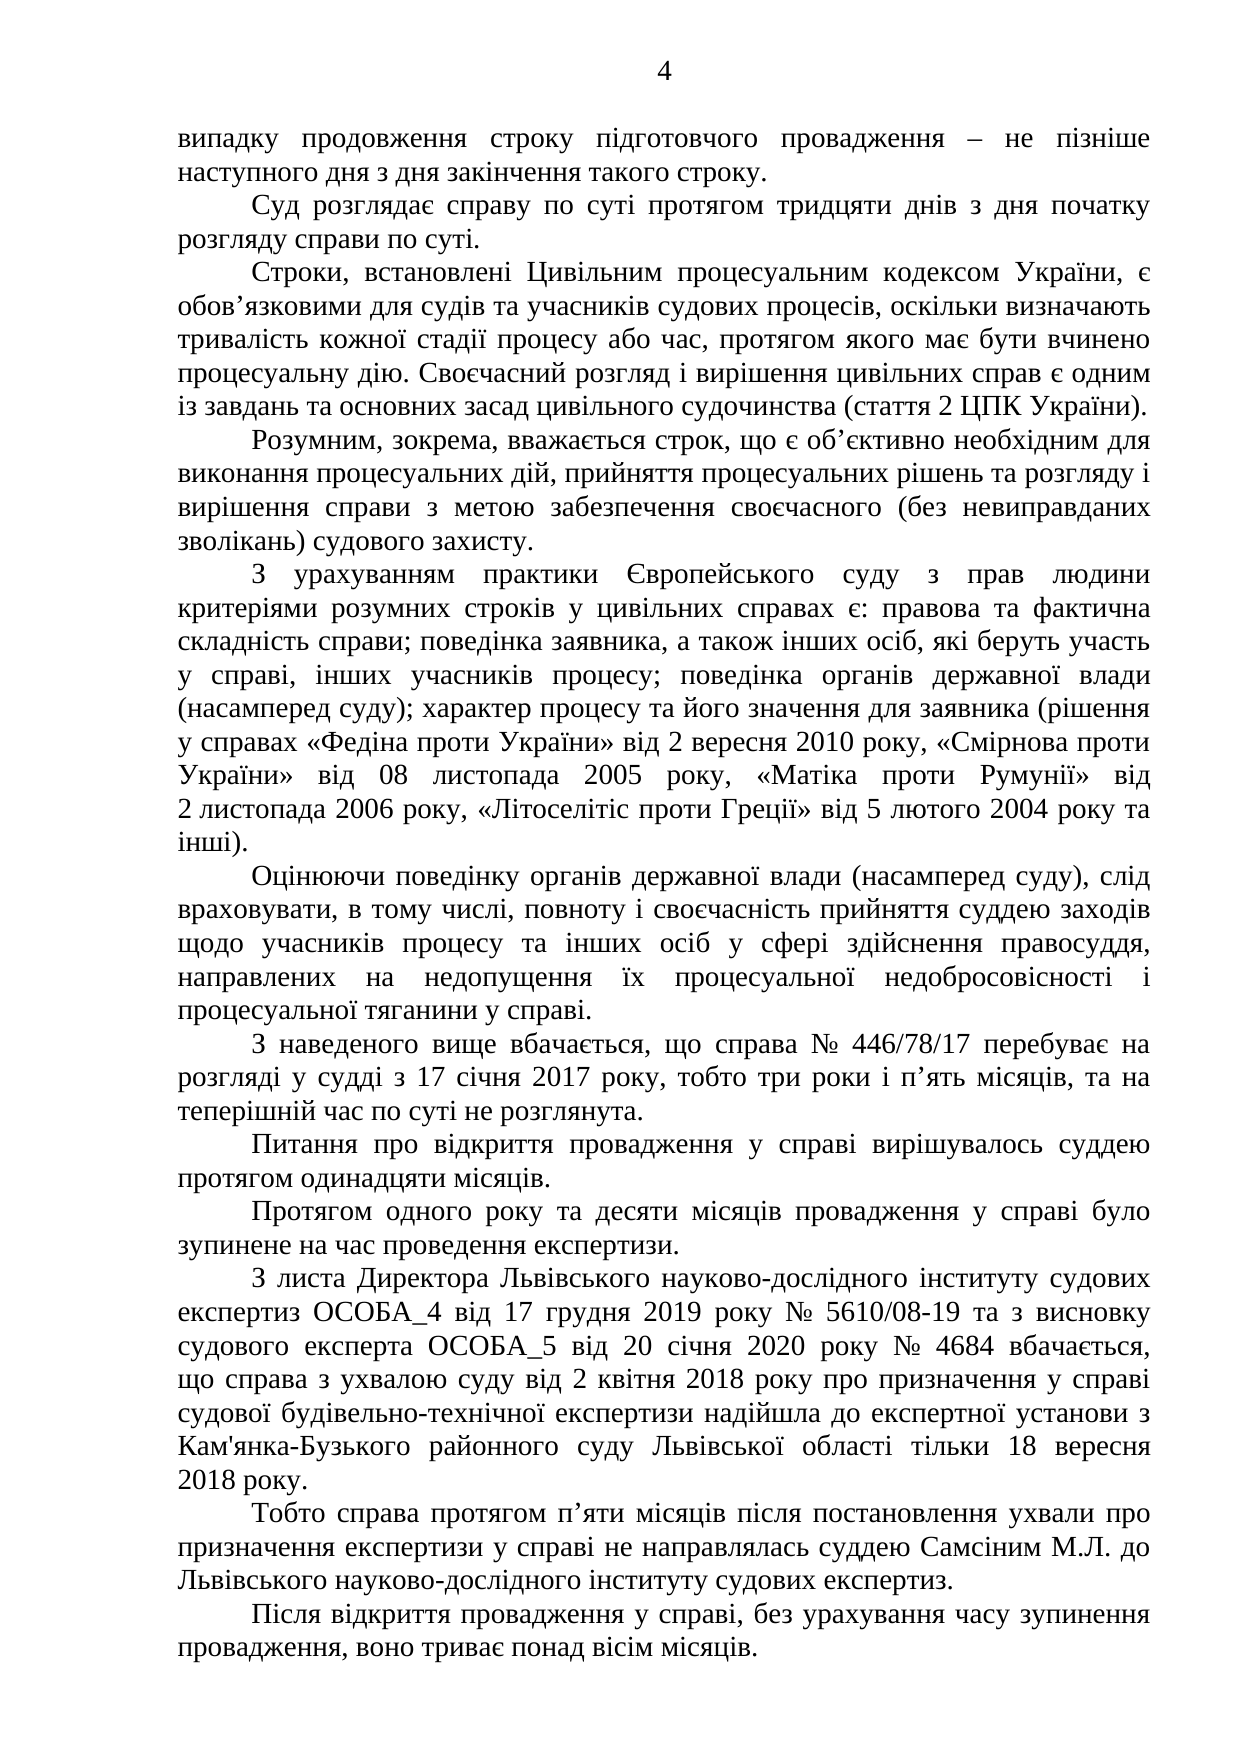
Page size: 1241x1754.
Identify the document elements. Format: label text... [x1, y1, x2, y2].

text Строки, встановлені Цивільним процесуальним кодексом України, є обов’язковими для судів та учасників судових процесів, оскільки визначають тривалість кожної стадії процесу або час, протягом якого має бути вчинено процесуальну дію. Своєчасний розгляд і вирішення цивільних справ є одним із завдань та основних засад цивільного судочинства (стаття 2 ЦПК України). [177, 254, 1152, 422]
text Після відкриття провадження у справі, без урахування часу зупинення провадження, воно триває понад вісім місяців. [177, 1596, 1152, 1663]
text Протягом одного року та десяти місяців провадження у справі було зупинене на час проведення експертизи. [177, 1193, 1152, 1261]
text З урахуванням практики Європейського суду з прав людини критеріями розумних строків у цивільних справах є: правова та фактична складність справи; поведінка заявника, а також інших осіб, які беруть участь у справі, інших учасників процесу; поведінка органів державної влади (насамперед суду); характер процесу та його значення для заявника (рішення у справах «Федіна проти України» від 2 вересня 2010 року, «Смірнова проти України» від 08 листопада 2005 року, «Матіка проти Румунії» від 2 листопада 2006 року, «Літоселітіс проти Греції» від 5 лютого 2004 року та інші). [177, 556, 1152, 858]
text Питання про відкриття провадження у справі вирішувалось суддею протягом одинадцяти місяців. [177, 1126, 1152, 1193]
text З листа Директора Львівського науково-дослідного інституту судових експертиз ОСОБА_4 від 17 грудня 2019 року № 5610/08-19 та з висновку судового експерта ОСОБА_5 від 20 січня 2020 року № 4684 вбачається, що справа з ухвалою суду від 2 квітня 2018 року про призначення у справі судової будівельно-технічної експертизи надійшла до експертної установи з Кам'янка-Бузького районного суду Львівської області тільки 18 вересня 2018 року. [177, 1261, 1152, 1495]
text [177, 120, 1152, 187]
text З наведеного вище вбачається, що справа № 446/78/17 перебуває на розгляді у судді з 17 січня 2017 року, тобто три роки і п’ять місяців, та на теперішній час по суті не розглянута. [177, 1026, 1152, 1126]
text Оцінюючи поведінку органів державної влади (насамперед суду), слід враховувати, в тому числі, повноту і своєчасність прийняття суддею заходів щодо учасників процесу та інших осіб у сфері здійснення правосуддя, направлених на недопущення їх процесуальної недобросовісності і процесуальної тяганини у справі. [177, 858, 1152, 1026]
text Тобто справа протягом п’яти місяців після постановлення ухвали про призначення експертизи у справі не направлялась суддею Самсіним М.Л. до Львівського науково-дослідного інституту судових експертиз. [177, 1495, 1152, 1596]
text Розумним, зокрема, вважається строк, що є об’єктивно необхідним для виконання процесуальних дій, прийняття процесуальних рішень та розгляду і вирішення справи з метою забезпечення своєчасного (без невиправданих зволікань) судового захисту. [177, 422, 1152, 556]
text Суд розглядає справу по суті протягом тридцяти днів з дня початку розгляду справи по суті. [177, 187, 1152, 254]
